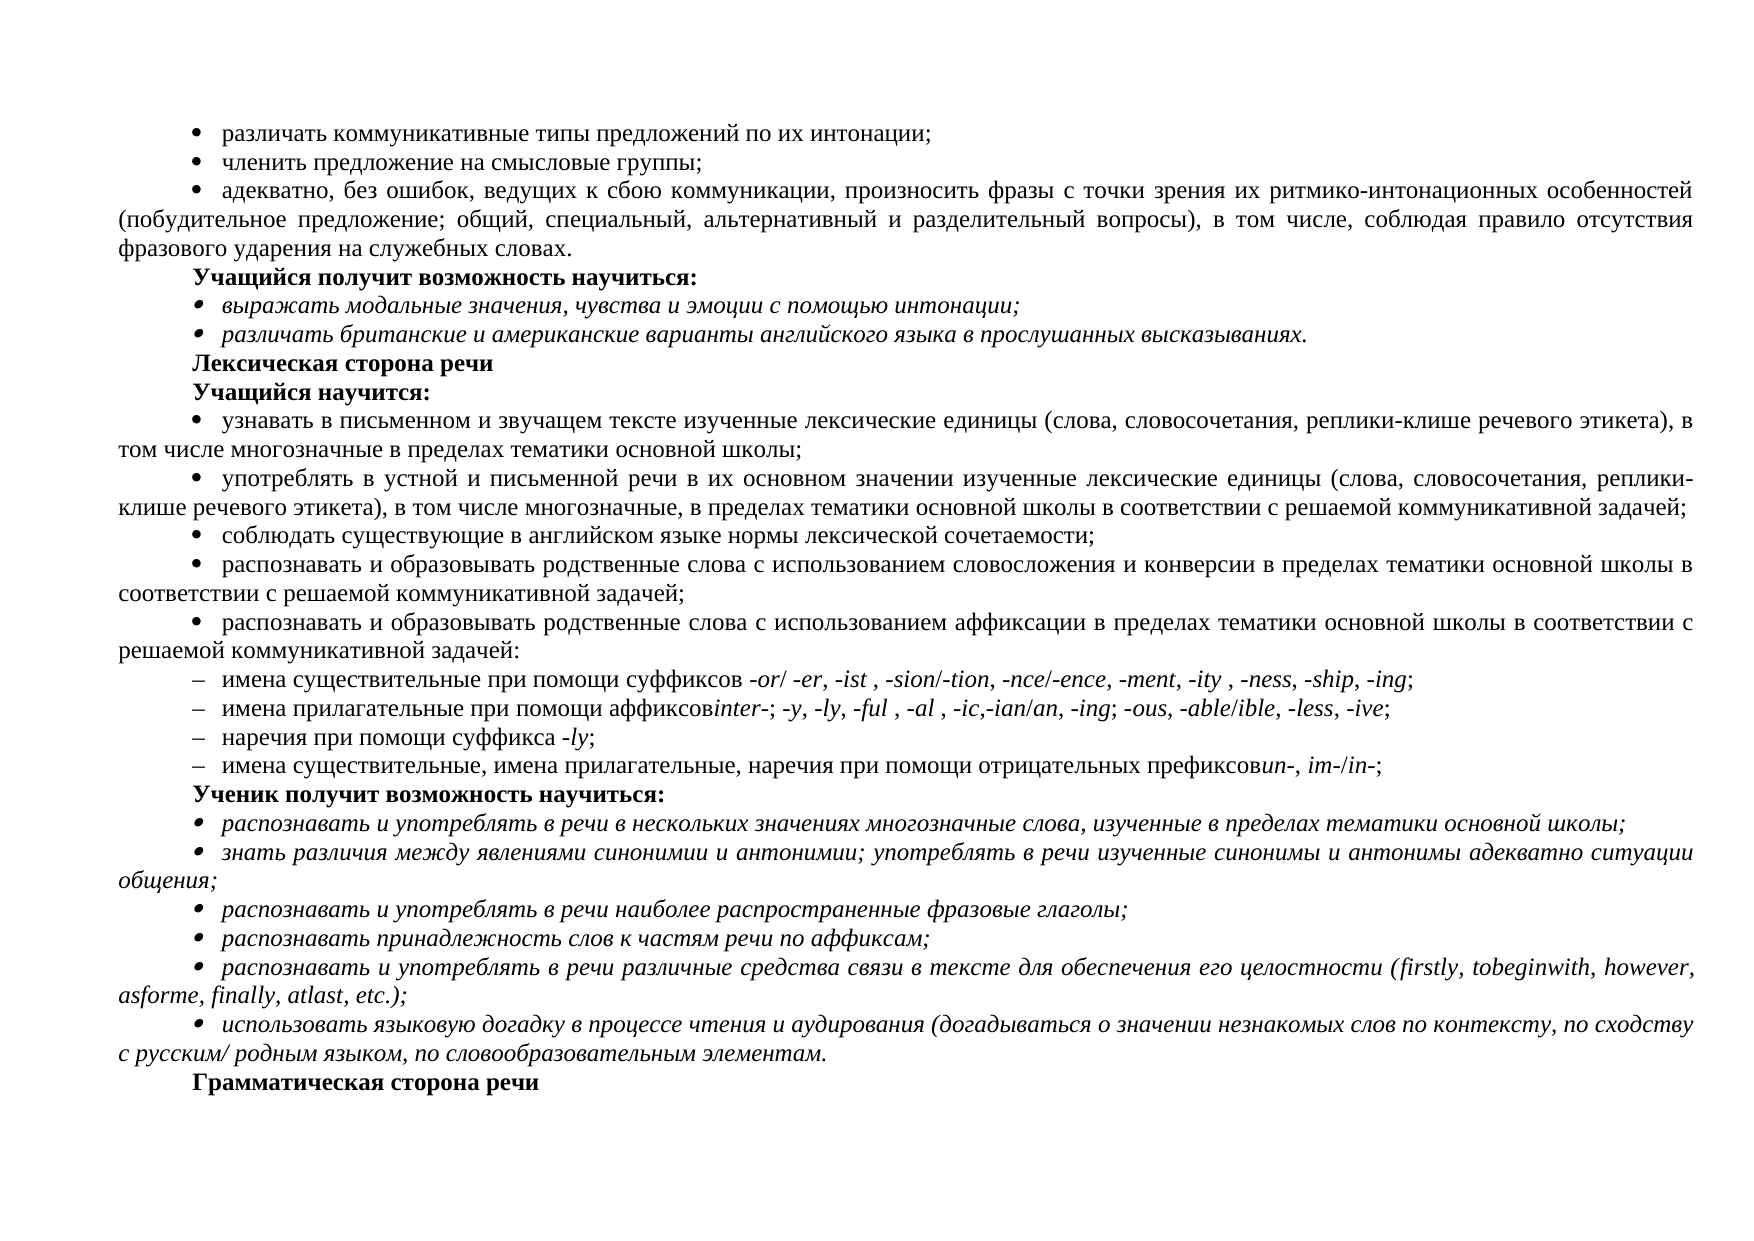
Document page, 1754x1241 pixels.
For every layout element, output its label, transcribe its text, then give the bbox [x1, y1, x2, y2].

list имена существительные, имена прилагательные, наречия при помощи отрицательных префиксовun-, im-/in-; [118, 751, 1695, 779]
list распознавать и образовывать родственные слова с использованием аффиксации в пределах тематики основной школы в соответствии с решаемой коммуникативной задачей: [118, 607, 1695, 664]
list распознавать принадлежность слов к частям речи по аффиксам; [118, 923, 1695, 952]
list использовать языковую догадку в процессе чтения и аудирования (догадываться о значении незнакомых слов по контексту, по сходству с русским/ родным языком, по словообразовательным элементам. [118, 1009, 1695, 1067]
list распознавать и употреблять в речи наиболее распространенные фразовые глаголы; [118, 894, 1695, 923]
text Лексическая сторона речи [118, 348, 1695, 377]
list знать различия между явлениями синонимии и антонимии; употреблять в речи изученные синонимы и антонимы адекватно ситуации общения; [118, 837, 1695, 894]
list наречия при помощи суффикса -ly; [118, 722, 1695, 751]
list распознавать и образовывать родственные слова с использованием словосложения и конверсии в пределах тематики основной школы в соответствии с решаемой коммуникативной задачей; [118, 549, 1695, 607]
list различать коммуникативные типы предложений по их интонации; [118, 118, 1695, 147]
list распознавать и употреблять в речи различные средства связи в тексте для обеспечения его целостности (firstly, tobeginwith, however, asforme, finally, atlast, etc.); [118, 952, 1695, 1009]
list имена прилагательные при помощи аффиксовinter-; -y, -ly, -ful , -al , -ic,-ian/an, -ing; -ous, -able/ible, -less, -ive; [118, 693, 1695, 722]
list членить предложение на смысловые группы; [118, 147, 1695, 176]
list различать британские и американские варианты английского языка в прослушанных высказываниях. [118, 319, 1695, 348]
list распознавать и употреблять в речи в нескольких значениях многозначные слова, изученные в пределах тематики основной школы; [118, 808, 1695, 837]
text Грамматическая сторона речи [118, 1067, 1695, 1096]
list адекватно, без ошибок, ведущих к сбою коммуникации, произносить фразы с точки зрения их ритмико-интонационных особенностей (побудительное предложение; общий, специальный, альтернативный и разделительный вопросы), в том числе, соблюдая правило отсутствия фразового ударения на служебных словах. [118, 176, 1695, 262]
list имена существительные при помощи суффиксов -or/ -er, -ist , -sion/-tion, -nce/-ence, -ment, -ity , -ness, -ship, -ing; [118, 664, 1695, 693]
list выражать модальные значения, чувства и эмоции с помощью интонации; [118, 291, 1695, 319]
text Учащийся научится: [118, 377, 1695, 406]
list соблюдать существующие в английском языке нормы лексической сочетаемости; [118, 521, 1695, 549]
text Учащийся получит возможность научиться: [118, 262, 1695, 291]
list употреблять в устной и письменной речи в их основном значении изученные лексические единицы (слова, словосочетания, реплики-клише речевого этикета), в том числе многозначные, в пределах тематики основной школы в соответствии с решаемой коммуникативной задачей; [118, 463, 1695, 521]
text Ученик получит возможность научиться: [118, 779, 1695, 808]
list узнавать в письменном и звучащем тексте изученные лексические единицы (слова, словосочетания, реплики-клише речевого этикета), в том числе многозначные в пределах тематики основной школы; [118, 406, 1695, 463]
